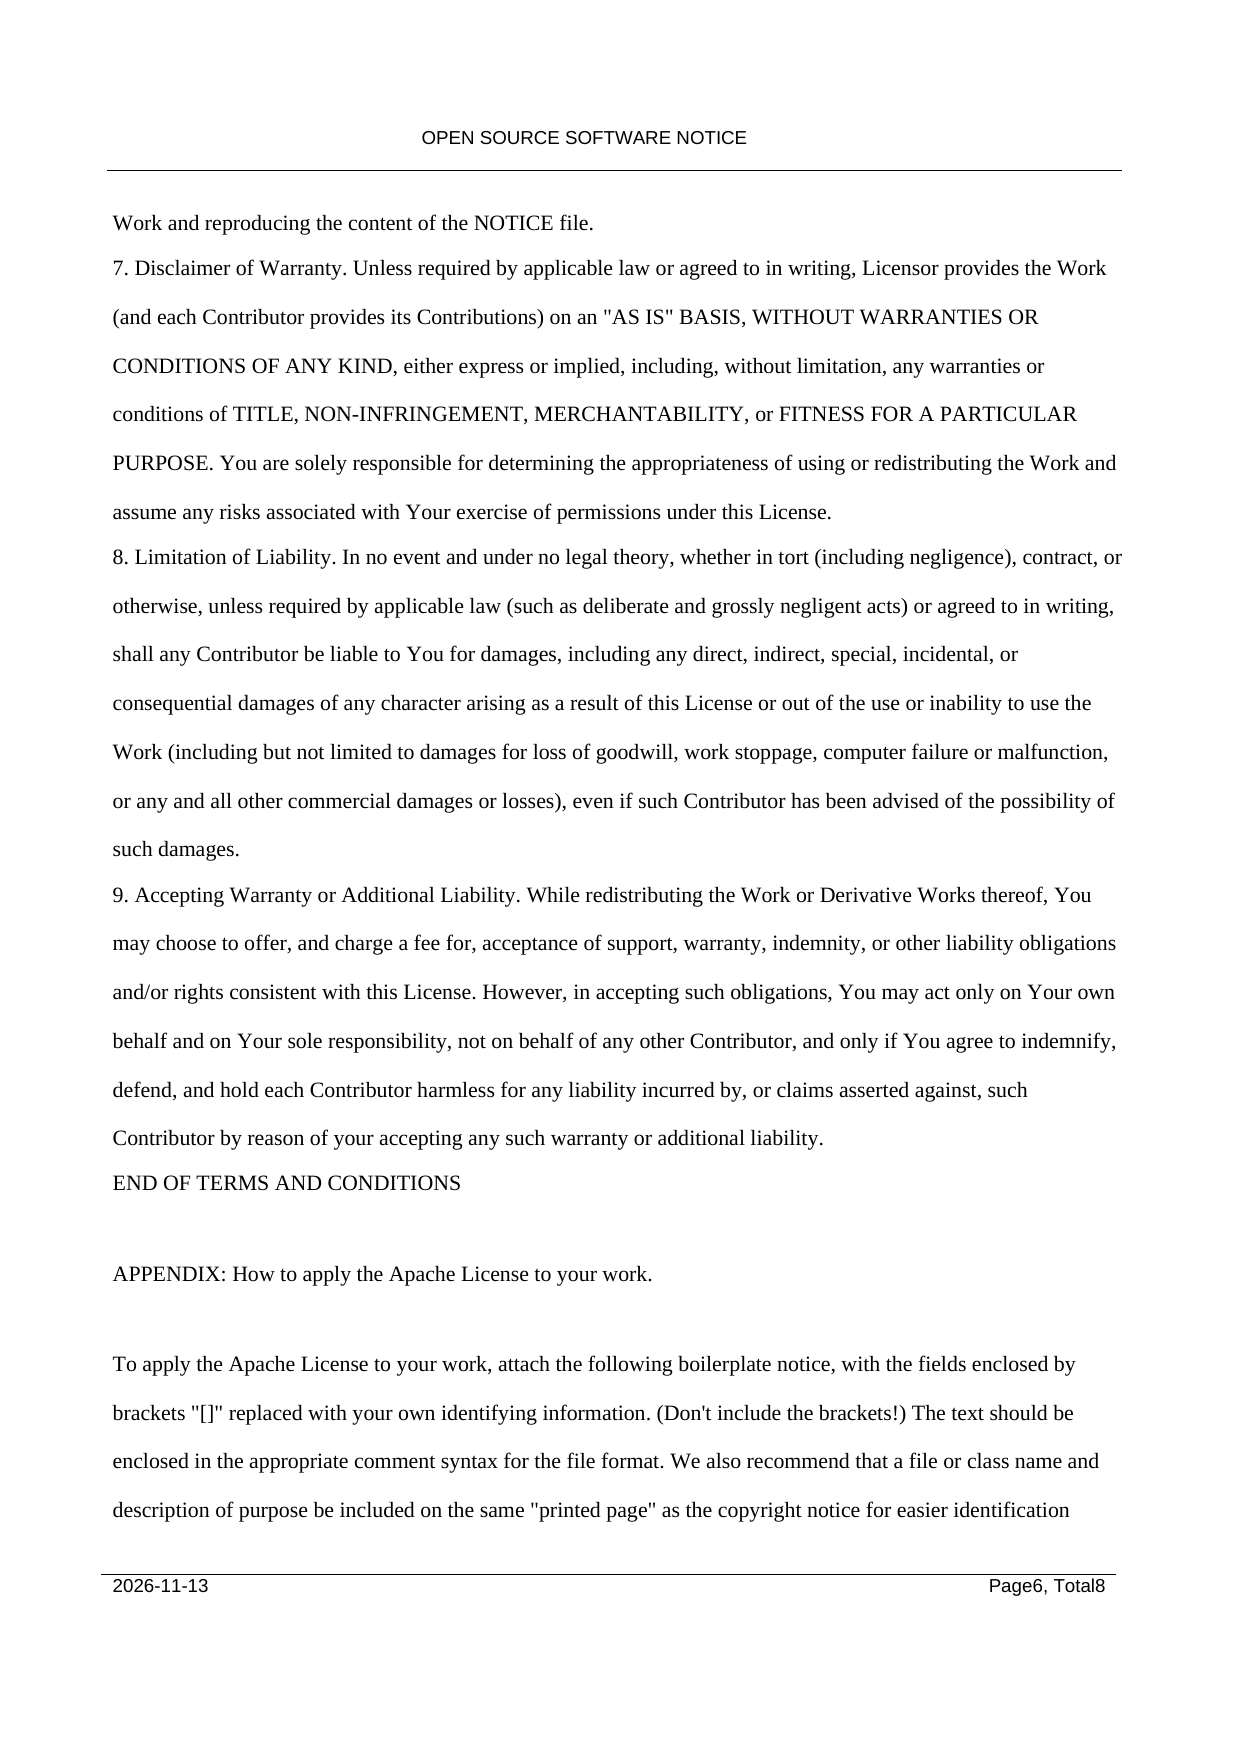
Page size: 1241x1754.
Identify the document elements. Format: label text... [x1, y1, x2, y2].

text 7. Disclaimer of Warranty. Unless required by applicable law or agreed to in writing, Licensor provides the Work (and each Contributor provides its Contributions) on an "AS IS" BASIS, WITHOUT WARRANTIES OR CONDITIONS OF ANY KIND, either express or implied, including, without limitation, any warranties or conditions of TITLE, NON-INFRINGEMENT, MERCHANTABILITY, or FITNESS FOR A PARTICULAR PURPOSE. You are solely responsible for determining the appropriateness of using or redistributing the Work and assume any risks associated with Your exercise of permissions under this License. [112, 251, 1128, 528]
text 9. Accepting Warranty or Additional Liability. While redistributing the Work or Derivative Works thereof, You may choose to offer, and charge a fee for, acceptance of support, warranty, indemnity, or other liability obligations and/or rights consistent with this License. However, in accepting such obligations, You may act only on Your own behalf and on Your sole responsibility, not on behalf of any other Contributor, and only if You agree to indemnify, defend, and hold each Contributor harmless for any liability incurred by, or claims asserted against, such Contributor by reason of your accepting any such warranty or additional liability. [112, 878, 1128, 1154]
text APPENDIX: How to apply the Apache License to your work. [112, 1257, 1128, 1289]
text 8. Limitation of Liability. In no event and under no legal theory, whether in tort (including negligence), contract, or otherwise, unless required by applicable law (such as deliberate and grossly negligent acts) or agreed to in writing, shall any Contributor be liable to You for damages, including any direct, indirect, special, incidental, or consequential damages of any character arising as a result of this License or out of the use or inability to use the Work (including but not limited to damages for loss of goodwill, work stoppage, computer failure or malfunction, or any and all other commercial damages or losses), even if such Contributor has been advised of the possibility of such damages. [112, 540, 1128, 865]
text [112, 1347, 1128, 1526]
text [112, 206, 1128, 239]
text END OF TERMS AND CONDITIONS [112, 1167, 1128, 1199]
